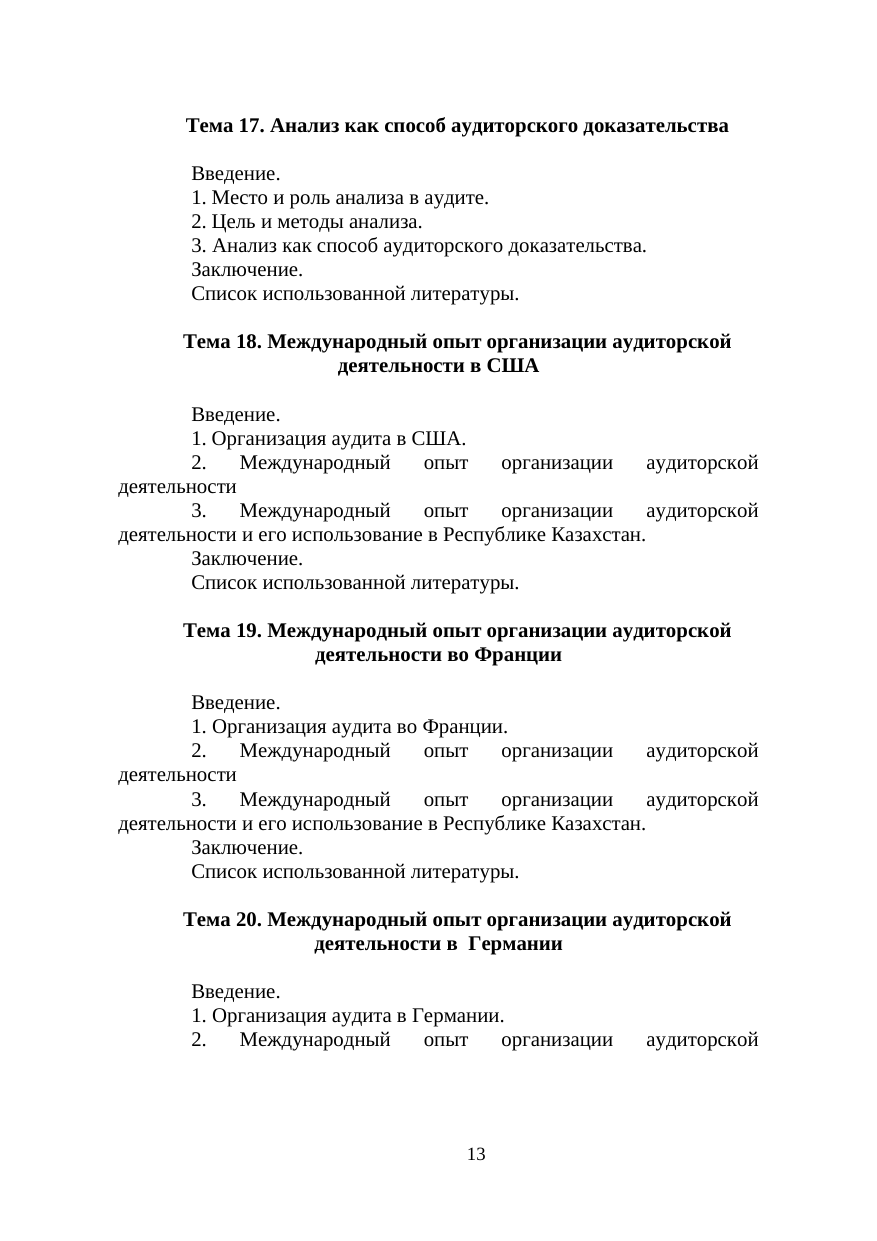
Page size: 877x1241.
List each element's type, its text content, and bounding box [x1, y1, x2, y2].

text Список использованной литературы. [118, 281, 759, 305]
text Введение. [118, 690, 759, 714]
text Тема 19. Международный опыт организации аудиторской деятельности во Франции [118, 618, 759, 666]
text 1. Организация аудита во Франции. [118, 714, 759, 738]
text Список использованной литературы. [118, 570, 759, 594]
text Тема 17. Анализ как способ аудиторского доказательства [118, 113, 759, 137]
text Заключение. [118, 257, 759, 281]
text 3. Анализ как способ аудиторского доказательства. [118, 233, 759, 257]
text 2. Международный опыт организации аудиторской деятельности в США. [118, 449, 759, 498]
text Список использованной литературы. [118, 859, 759, 883]
text Введение. [118, 979, 759, 1003]
text Введение. [118, 161, 759, 185]
text 1. Организация аудита в Германии. [118, 1003, 759, 1027]
text Тема 20. Международный опыт организации аудиторской деятельности в Германии [118, 907, 759, 955]
text 3. Международный опыт организации аудиторской деятельности и его использование в Республике Казахстан. [118, 786, 759, 834]
text 1. Организация аудита в США. [118, 426, 759, 449]
text Заключение. [118, 834, 759, 859]
text 1. Место и роль анализа в аудите. [118, 185, 759, 209]
text Заключение. [118, 546, 759, 570]
text 2. Международный опыт организации аудиторской деятельности во Франции. [118, 738, 759, 786]
text Введение. [118, 401, 759, 426]
text Тема 18. Международный опыт организации аудиторской деятельности в США [118, 329, 759, 377]
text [118, 1027, 759, 1051]
text 2. Цель и методы анализа. [118, 209, 759, 233]
text 3. Международный опыт организации аудиторской деятельности и его использование в Республике Казахстан. [118, 498, 759, 546]
